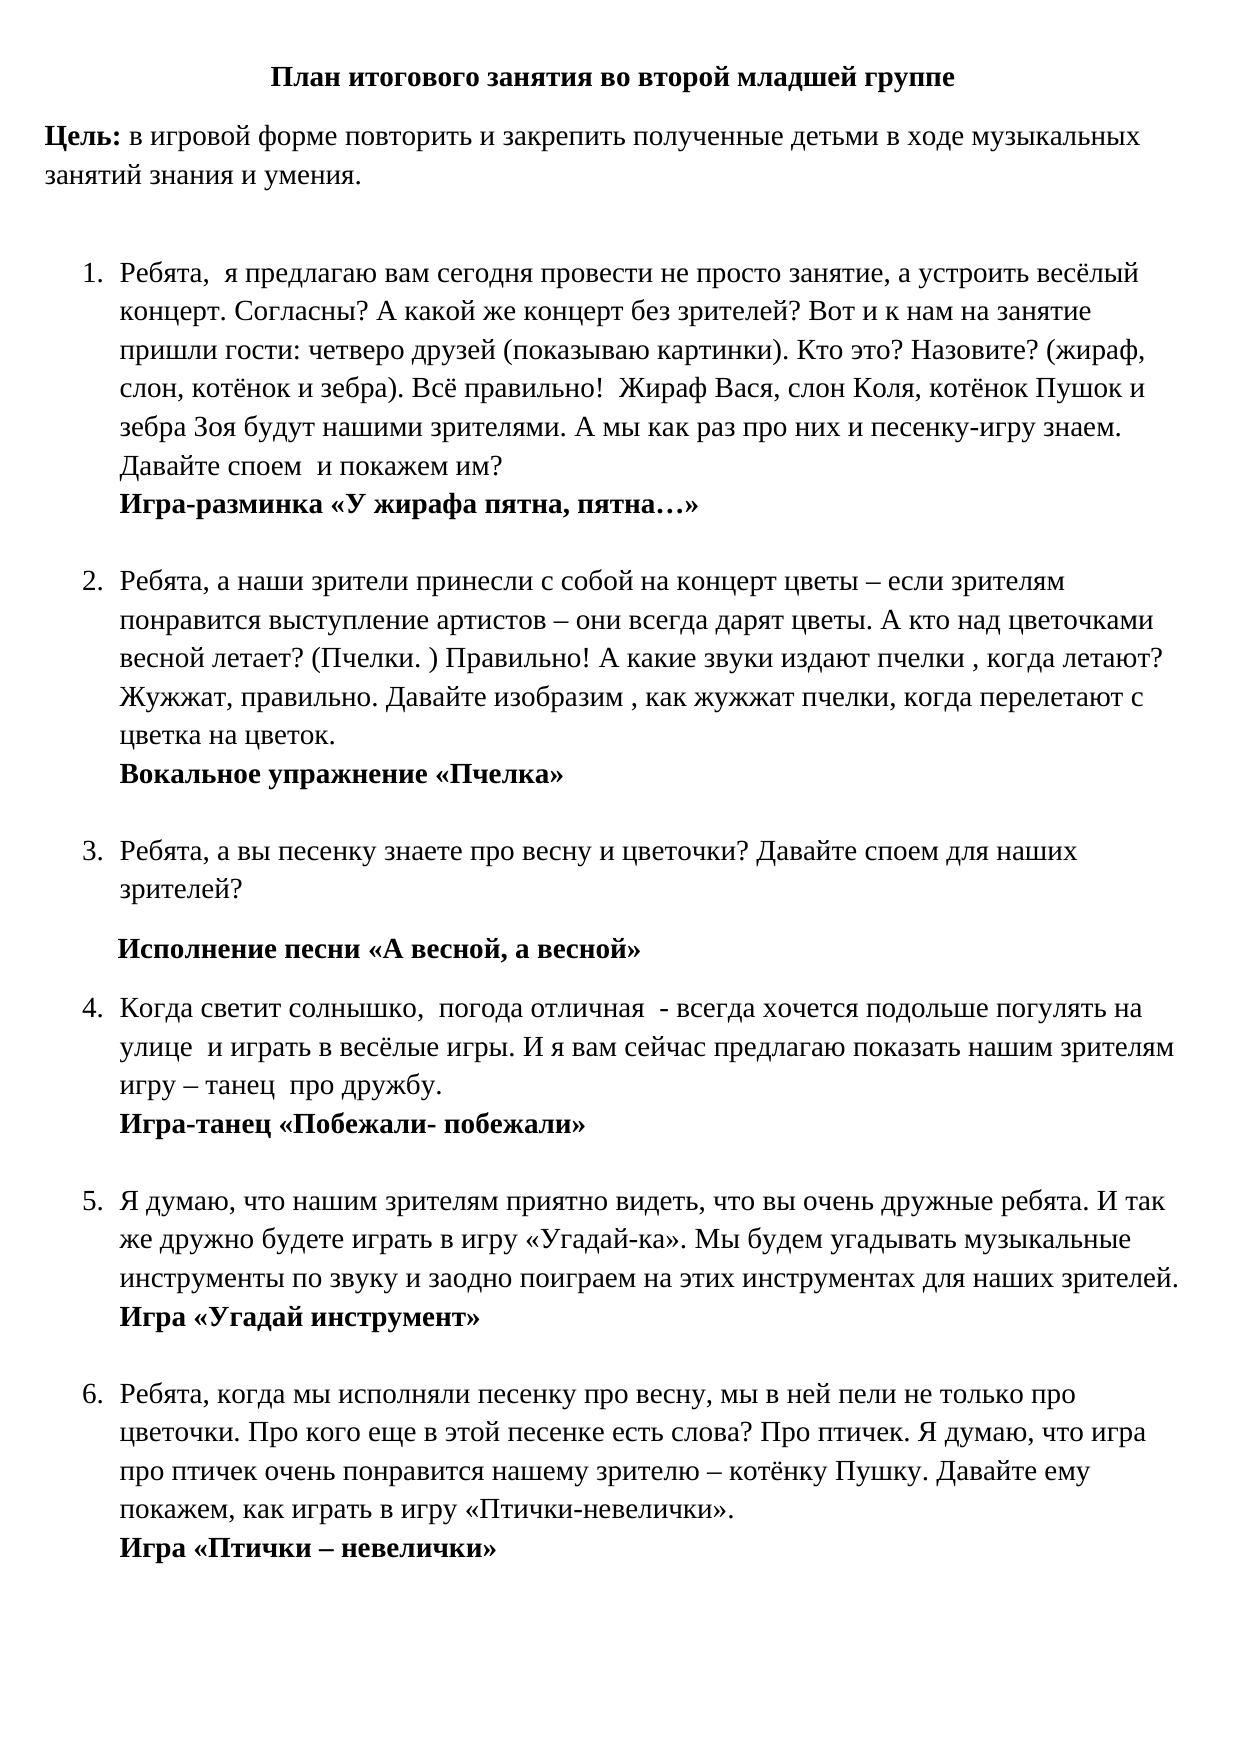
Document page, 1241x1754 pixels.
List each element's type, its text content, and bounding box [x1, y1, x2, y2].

list Игра «Птички – невелички» [119, 1530, 1181, 1563]
list Когда светит солнышко, погода отличная - всегда хочется подольше погулять на улице и играть в весёлые игры. И я вам сейчас предлагаю показать нашим зрителям игру – танец про дружбу. [82, 990, 1181, 1101]
list Я думаю, что нашим зрителям приятно видеть, что вы очень дружные ребята. И так же дружно будете играть в игру «Угадай-ка». Мы будем угадывать музыкальные инструменты по звуку и заодно поиграем на этих инструментах для наших зрителей. [82, 1183, 1181, 1294]
text Цель: в игровой форме повторить и закрепить полученные детьми в ходе музыкальных занятий знания и умения. [44, 118, 1181, 191]
text План итогового занятия во второй младшей группе [44, 59, 1181, 93]
list Ребята, а вы песенку знаете про весну и цветочки? Давайте споем для наших зрителей? [82, 833, 1181, 905]
list Игра-танец «Побежали- побежали» [119, 1106, 1181, 1139]
list Игра «Угадай инструмент» [119, 1299, 1181, 1332]
text Исполнение песни «А весной, а весной» [44, 931, 1181, 964]
list Ребята, я предлагаю вам сегодня провести не просто занятие, а устроить весёлый концерт. Согласны? А какой же концерт без зрителей? Вот и к нам на занятие пришли гости: четверо друзей (показываю картинки). Кто это? Назовите? (жираф, слон, котёнок и зебра). Всё правильно! Жираф Вася, слон Коля, котёнок Пушок и зебра Зоя будут нашими зрителями. А мы как раз про них и песенку-игру знаем. Давайте споем и покажем им? [82, 255, 1181, 481]
list Вокальное упражнение «Пчелка» [119, 756, 1181, 789]
list Ребята, когда мы исполняли песенку про весну, мы в ней пели не только про цветочки. Про кого еще в этой песенке есть слова? Про птичек. Я думаю, что игра про птичек очень понравится нашему зрителю – котёнку Пушку. Давайте ему покажем, как играть в игру «Птички-невелички». [82, 1376, 1181, 1525]
list Ребята, а наши зрители принесли с собой на концерт цветы – если зрителям понравится выступление артистов – они всегда дарят цветы. А кто над цветочками весной летает? (Пчелки. ) Правильно! А какие звуки издают пчелки , когда летают? Жужжат, правильно. Давайте изобразим , как жужжат пчелки, когда перелетают с цветка на цветок. [82, 563, 1181, 751]
list Игра-разминка «У жирафа пятна, пятна…» [119, 486, 1181, 520]
